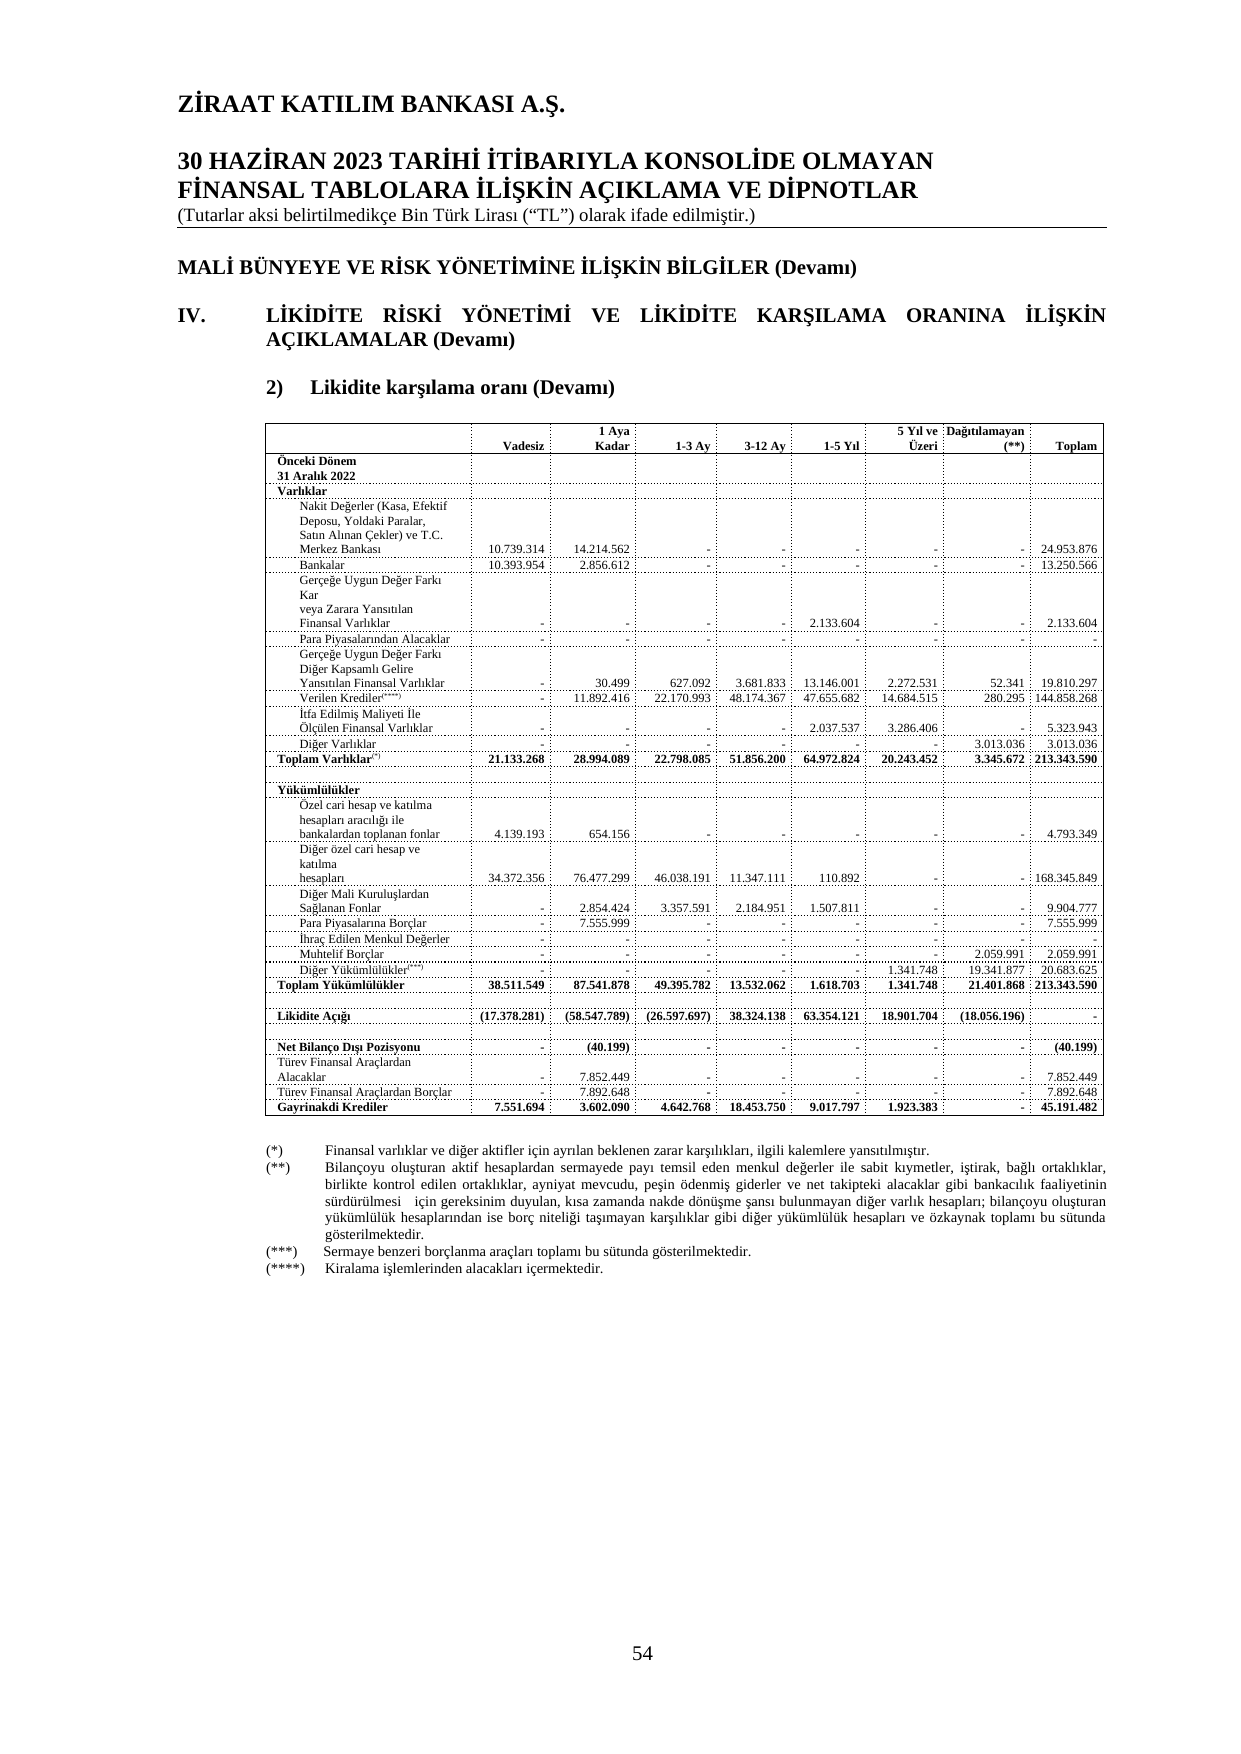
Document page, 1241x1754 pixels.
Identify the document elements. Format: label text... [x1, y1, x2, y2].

text MALİ BÜNYEYE VE RİSK YÖNETİMİNE İLİŞKİN BİLGİLER (Devamı) [177, 255, 1107, 279]
text (****) Kiralama işlemlerinden alacakları içermektedir. [266, 1259, 1107, 1276]
text IV. LİKİDİTE RİSKİ YÖNETİMİ VE LİKİDİTE KARŞILAMA ORANINA İLİŞKİN AÇIKLAMALAR (Devamı) [177, 303, 1107, 351]
text (***) Sermaye benzeri borçlanma araçları toplamı bu sütunda gösterilmektedir. [236, 1243, 1107, 1259]
text (**) Bilançoyu oluşturan aktif hesaplardan sermayede payı temsil eden menkul değerler ile sabit kıymetler, iştirak, bağlı ortaklıklar, birlikte kontrol edilen ortaklıklar, ayniyat mevcudu, peşin ödenmiş giderler ve net takipteki alacaklar gibi bankacılık faaliyetinin sürdürülmesi için gereksinim duyulan, kısa zamanda nakde dönüşme şansı bulunmayan diğer varlık hesapları; bilançoyu oluşturan yükümlülük hesaplarından ise borç niteliği taşımayan karşılıklar gibi diğer yükümlülük hesapları ve özkaynak toplamı bu sütunda gösterilmektedir. [266, 1159, 1107, 1243]
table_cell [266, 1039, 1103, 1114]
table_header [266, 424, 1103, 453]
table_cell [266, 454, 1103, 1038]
list Likidite karşılama oranı (Devamı) [266, 375, 1107, 399]
text (*) Finansal varlıklar ve diğer aktifler için ayrılan beklenen zarar karşılıkları, ilgili kalemlere yansıtılmıştır. [266, 1142, 1107, 1159]
